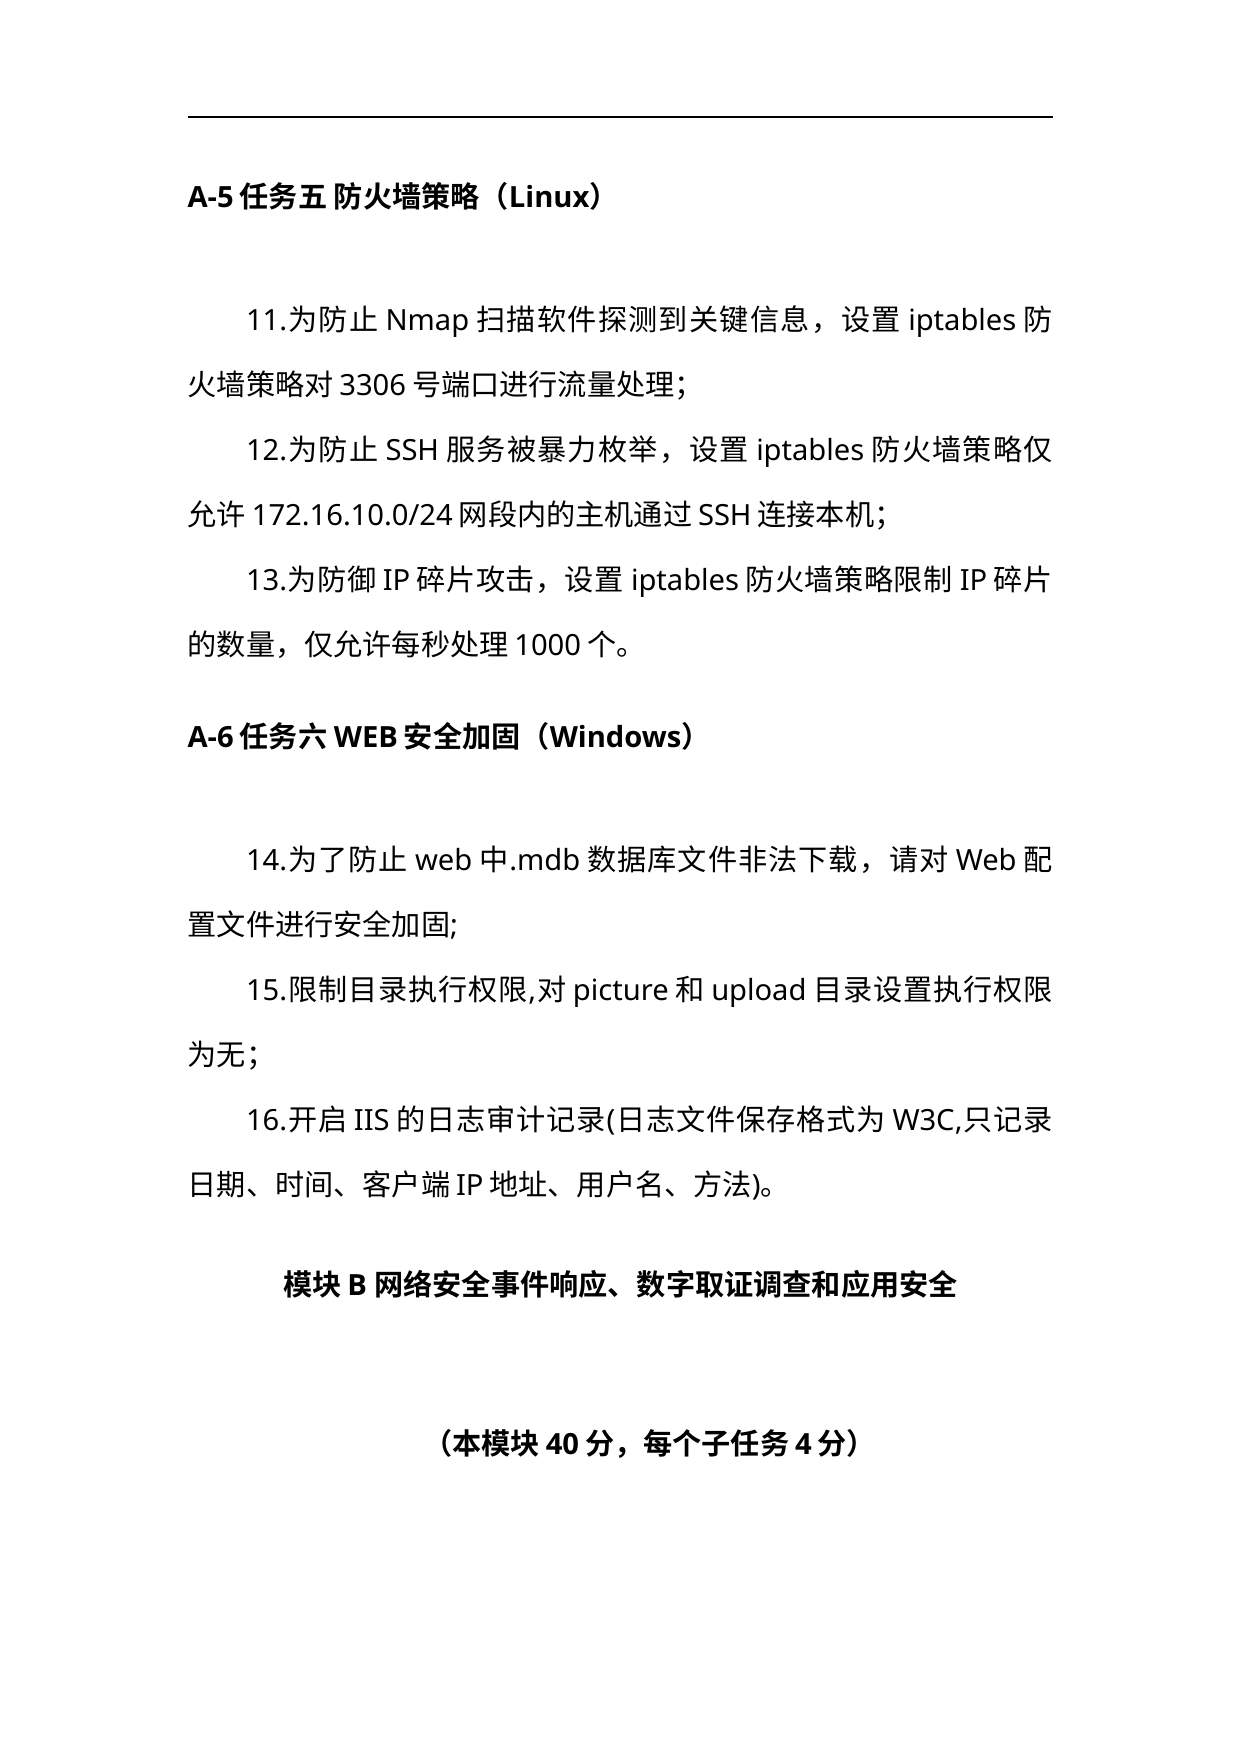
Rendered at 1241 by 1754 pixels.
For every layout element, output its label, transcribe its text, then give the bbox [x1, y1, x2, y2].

text 14.为了防止web中.mdb数据库文件非法下载，请对Web配置文件进行安全加固; [187, 825, 1053, 955]
text 13.为防御IP碎片攻击，设置iptables防火墙策略限制IP碎片的数量，仅允许每秒处理1000个。 [187, 545, 1053, 675]
subtitle 模块B 网络安全事件响应、数字取证调查和应用安全 [187, 1251, 1053, 1316]
text （本模块40分，每个子任务4分） [187, 1409, 1053, 1474]
text 11.为防止Nmap扫描软件探测到关键信息，设置iptables防火墙策略对3306号端口进行流量处理； [187, 285, 1053, 415]
text 12.为防止SSH服务被暴力枚举，设置iptables防火墙策略仅允许172.16.10.0/24网段内的主机通过SSH连接本机； [187, 415, 1053, 545]
subtitle A-6任务六 WEB安全加固（Windows） [187, 702, 1053, 767]
subtitle A-5任务五 防火墙策略（Linux） [187, 162, 1053, 227]
text 15.限制目录执行权限,对picture和upload目录设置执行权限为无； [187, 955, 1053, 1085]
text 16.开启IIS的日志审计记录(日志文件保存格式为W3C,只记录日期、时间、客户端IP地址、用户名、方法)。 [187, 1085, 1053, 1215]
